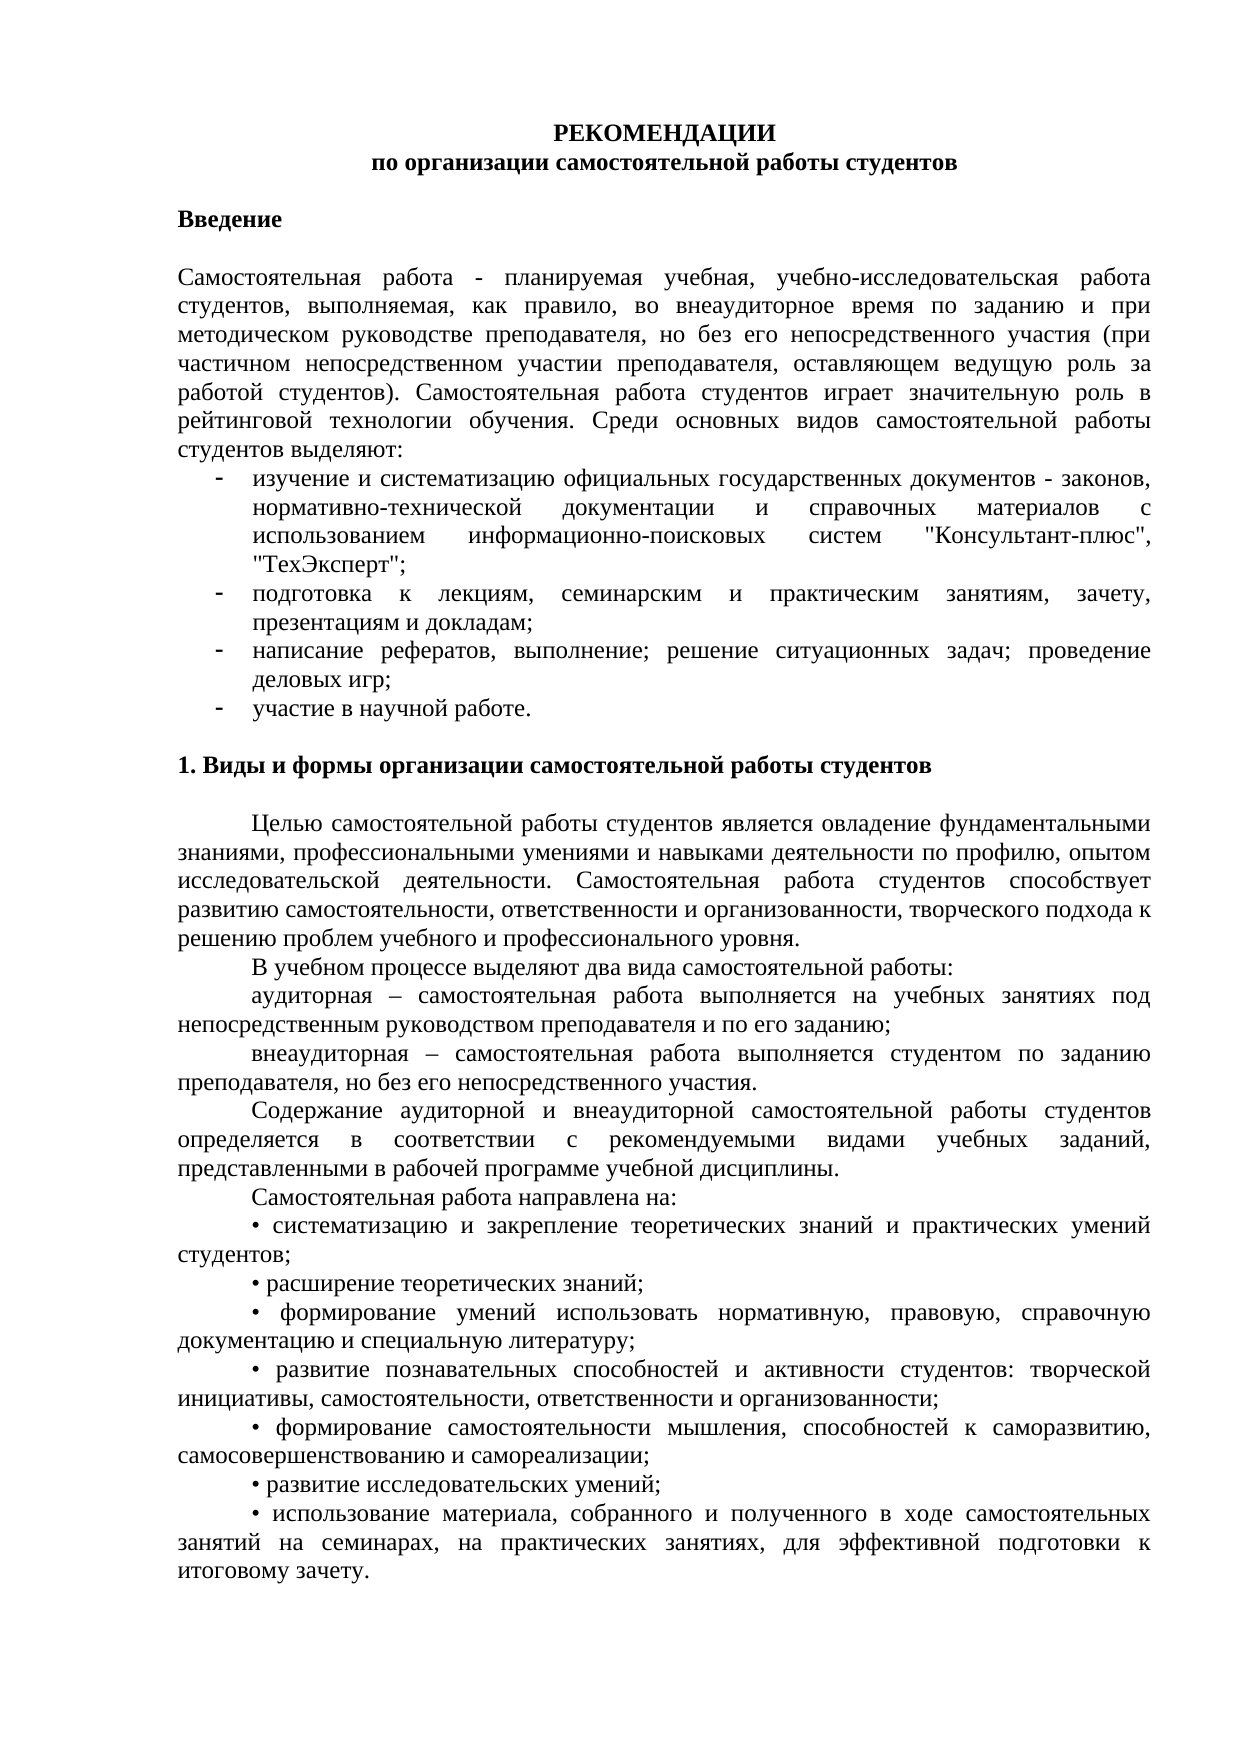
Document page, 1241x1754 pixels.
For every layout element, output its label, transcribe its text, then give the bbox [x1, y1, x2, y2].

text Введение [177, 204, 1152, 233]
text В учебном процессе выделяют два вида самостоятельной работы: [177, 952, 1152, 981]
text РЕКОМЕНДАЦИИ [177, 118, 1152, 147]
text Самостоятельная работа - планируемая учебная, учебно-исследовательская работа студентов, выполняемая, как правило, во внеаудиторное время по заданию и при методическом руководстве преподавателя, но без его непосредственного участия (при частичном непосредственном участии преподавателя, оставляющем ведущую роль за работой студентов). Самостоятельная работа студентов играет значительную роль в рейтинговой технологии обучения. Среди основных видов самостоятельной работы студентов выделяют: [177, 262, 1152, 463]
text • формирование умений использовать нормативную, правовую, справочную документацию и специальную литературу; [177, 1297, 1152, 1354]
text • использование материала, собранного и полученного в ходе самостоятельных занятий на семинарах, на практических занятиях, для эффективной подготовки к итоговому зачету. [177, 1498, 1152, 1584]
list написание рефератов, выполнение; решение ситуационных задач; проведение деловых игр; [215, 636, 1152, 693]
text Содержание аудиторной и внеаудиторной самостоятельной работы студентов определяется в соответствии с рекомендуемыми видами учебных заданий, представленными в рабочей программе учебной дисциплины. [177, 1096, 1152, 1182]
text по организации самостоятельной работы студентов [177, 147, 1152, 176]
list участие в научной работе. [215, 693, 1152, 722]
text Самостоятельная работа направлена на: [177, 1182, 1152, 1211]
text • систематизацию и закрепление теоретических знаний и практических умений студентов; [177, 1211, 1152, 1268]
text • развитие исследовательских умений; [177, 1469, 1152, 1498]
text внеаудиторная – самостоятельная работа выполняется студентом по заданию преподавателя, но без его непосредственного участия. [177, 1038, 1152, 1096]
list подготовка к лекциям, семинарским и практическим занятиям, зачету, презентациям и докладам; [215, 578, 1152, 636]
text • формирование самостоятельности мышления, способностей к саморазвитию, самосовершенствованию и самореализации; [177, 1412, 1152, 1469]
text Целью самостоятельной работы студентов является овладение фундаментальными знаниями, профессиональными умениями и навыками деятельности по профилю, опытом исследовательской деятельности. Самостоятельная работа студентов способствует развитию самостоятельности, ответственности и организованности, творческого подхода к решению проблем учебного и профессионального уровня. [177, 808, 1152, 952]
text • развитие познавательных способностей и активности студентов: творческой инициативы, самостоятельности, ответственности и организованности; [177, 1354, 1152, 1412]
text • расширение теоретических знаний; [177, 1268, 1152, 1297]
text 1. Виды и формы организации самостоятельной работы студентов [177, 751, 1152, 779]
list изучение и систематизацию официальных государственных документов - законов, нормативно-технической документации и справочных материалов с использованием информационно-поисковых систем "Консультант-плюс", "ТехЭксперт"; [215, 463, 1152, 578]
text аудиторная – самостоятельная работа выполняется на учебных занятиях под непосредственным руководством преподавателя и по его заданию; [177, 981, 1152, 1038]
